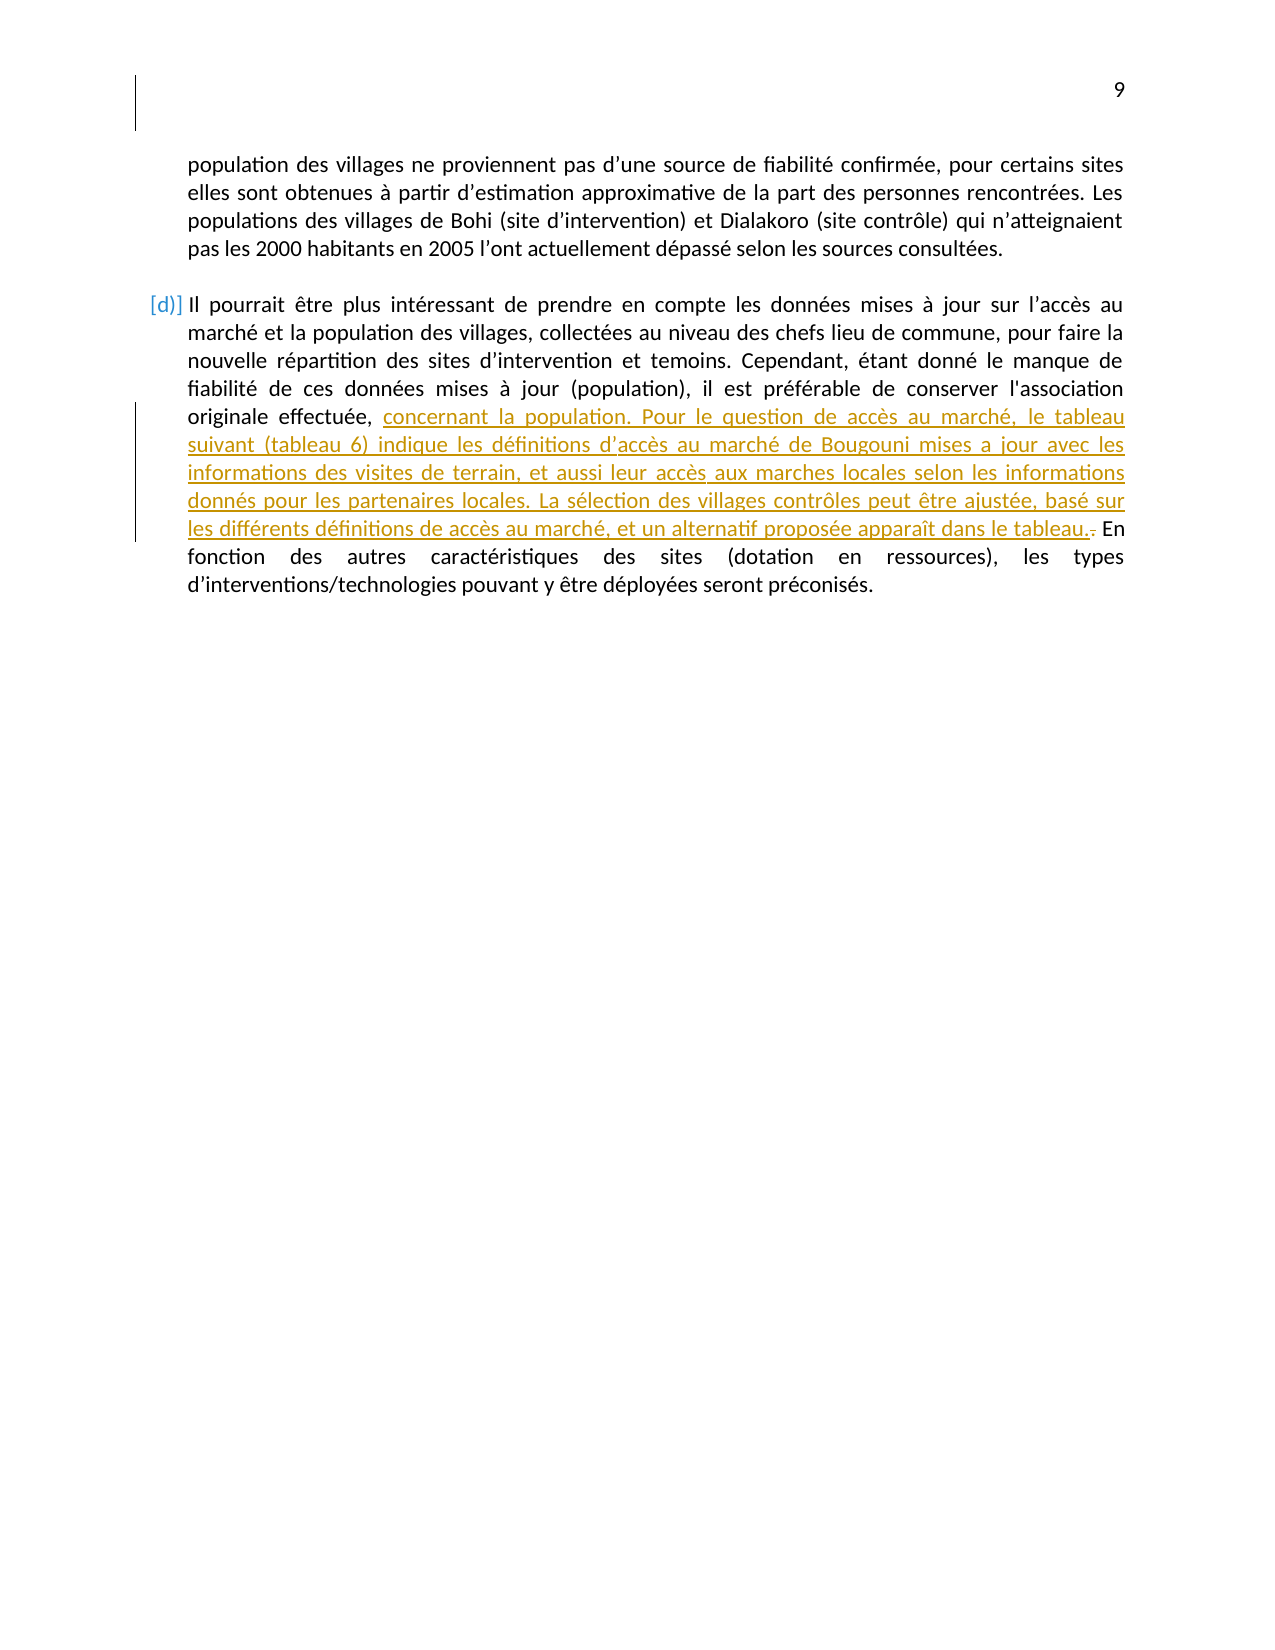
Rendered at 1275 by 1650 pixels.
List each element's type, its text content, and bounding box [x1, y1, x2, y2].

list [150, 150, 1125, 262]
list Il pourrait être plus intéressant de prendre en compte les données mises à jour sur l’accès au marché et la population des villages, collectées au niveau des chefs lieu de commune, pour faire la nouvelle répartition des sites d’intervention et temoins. Cependant, étant donné le manque de fiabilité de ces données mises à jour (population), il est préférable de conserver l'association originale effectuée, En fonction des autres caractéristiques des sites (dotation en ressources), les types d’interventions/technologies pouvant y être déployées seront préconisés. [150, 290, 1125, 598]
